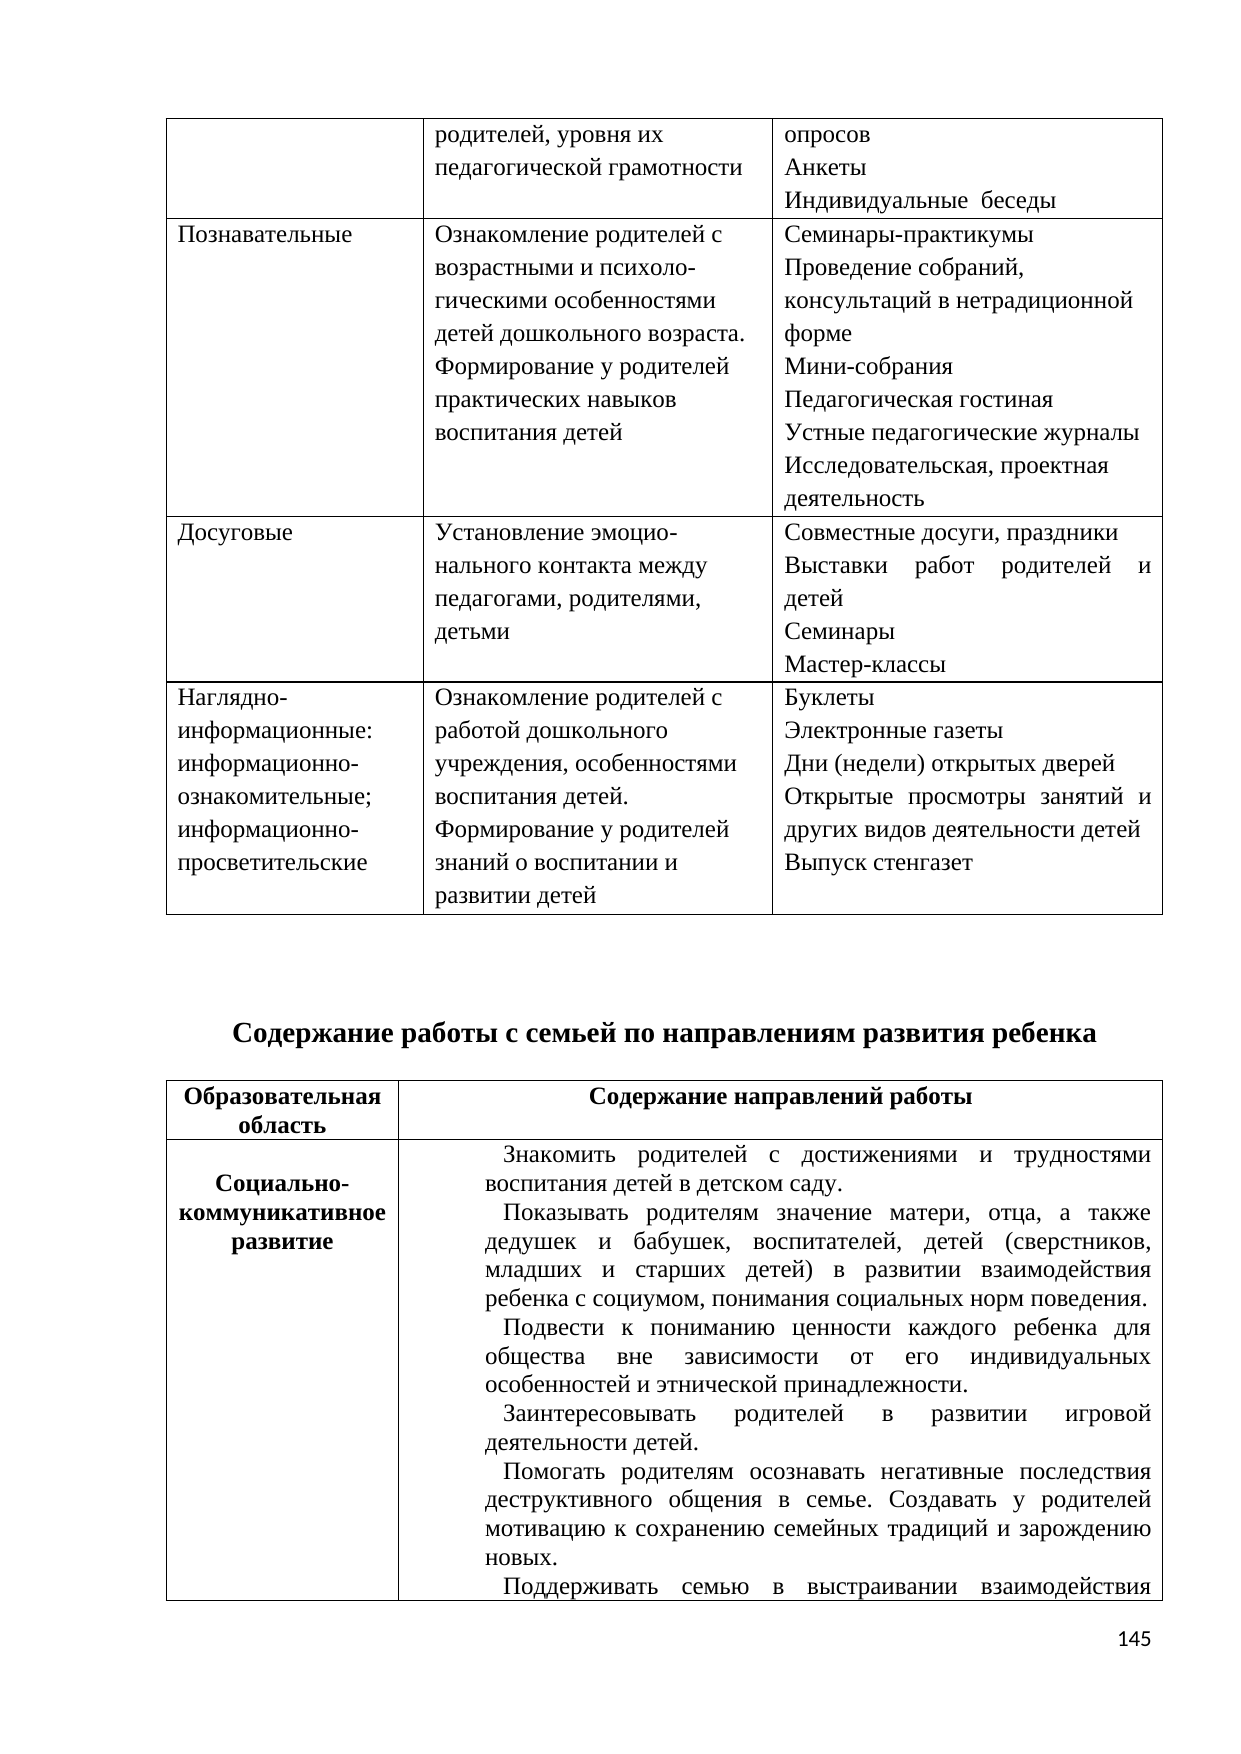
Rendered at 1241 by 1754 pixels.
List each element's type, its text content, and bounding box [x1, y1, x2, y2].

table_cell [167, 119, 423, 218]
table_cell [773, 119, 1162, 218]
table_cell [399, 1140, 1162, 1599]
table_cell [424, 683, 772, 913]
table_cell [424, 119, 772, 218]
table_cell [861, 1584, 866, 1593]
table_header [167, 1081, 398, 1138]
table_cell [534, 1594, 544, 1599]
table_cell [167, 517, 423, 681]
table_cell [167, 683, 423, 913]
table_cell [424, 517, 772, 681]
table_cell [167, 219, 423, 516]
text Содержание работы с семьей по направлениям развития ребенка [177, 1015, 1152, 1049]
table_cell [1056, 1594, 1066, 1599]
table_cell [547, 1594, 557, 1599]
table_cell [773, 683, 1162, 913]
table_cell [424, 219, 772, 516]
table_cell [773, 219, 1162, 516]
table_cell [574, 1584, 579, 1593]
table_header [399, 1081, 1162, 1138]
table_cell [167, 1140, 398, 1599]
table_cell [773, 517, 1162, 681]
